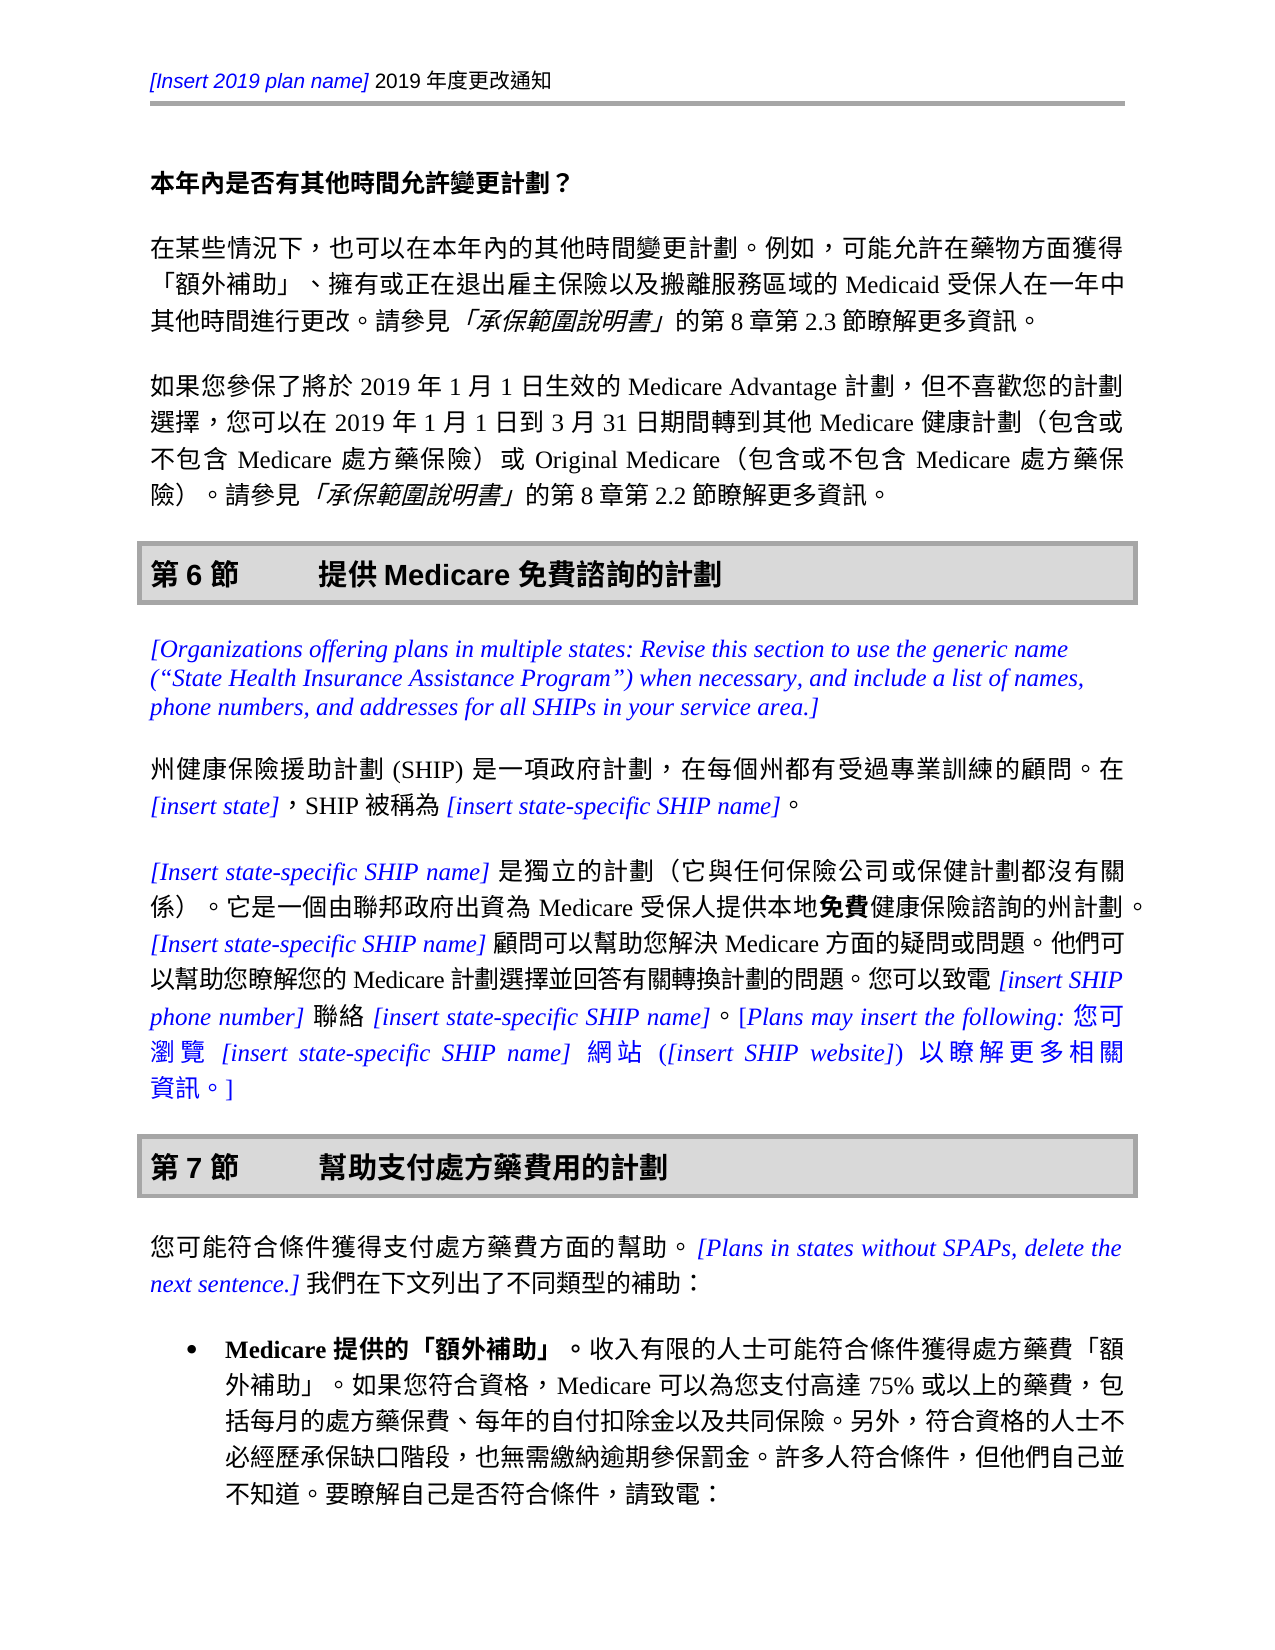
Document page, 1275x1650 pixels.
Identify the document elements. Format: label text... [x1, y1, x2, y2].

text 您可能符合條件獲得支付處方藥費方面的幫助。[Plans in states without SPAPs, delete the next sentence.] 我們在下文列出了不同類型的補助： [150, 1227, 1125, 1300]
text 在某些情況下，也可以在本年內的其他時間變更計劃。例如，可能允許在藥物方面獲得「額外補助」、擁有或正在退出雇主保險以及搬離服務區域的 Medicaid 受保人在一年中其他時間進行更改。請參見「承保範圍說明書」的第 8 章第 2.3 節瞭解更多資訊。 [150, 229, 1125, 337]
text 如果您參保了將於 2019 年 1 月 1 日生效的 Medicare Advantage 計劃，但不喜歡您的計劃選擇，您可以在 2019 年 1 月 1 日到 3 月 31 日期間轉到其他 Medicare 健康計劃（包含或不包含 Medicare 處方藥保險）或 Original Medicare（包含或不包含 Medicare 處方藥保險）。請參見「承保範圍說明書」的第 8 章第 2.2 節瞭解更多資訊。 [150, 367, 1125, 512]
subtitle 第 6 節 提供 Medicare 免費諮詢的計劃 [142, 546, 1133, 600]
text 州健康保險援助計劃 (SHIP) 是一項政府計劃，在每個州都有受過專業訓練的顧問。在 [insert state]，SHIP 被稱為 [insert state-specific SHIP name]。 [150, 749, 1125, 822]
subtitle 第 7 節 幫助支付處方藥費用的計劃 [142, 1139, 1133, 1194]
list Medicare 提供的「額外補助」。收入有限的人士可能符合條件獲得處方藥費「額外補助」。如果您符合資格，Medicare 可以為您支付高達 75% 或以上的藥費，包括每月的處方藥保費、每年的自付扣除金以及共同保險。另外，符合資格的人士不必經歷承保缺口階段，也無需繳納逾期參保罰金。許多人符合條件，但他們自己並不知道。要瞭解自己是否符合條件，請致電： [187, 1329, 1125, 1510]
text [Organizations offering plans in multiple states: Revise this section to use the generic name (“State Health Insurance Assistance Program”) when necessary, and include a list of names, phone numbers, and addresses for all SHIPs in your service area.] [150, 634, 1125, 720]
text [Insert state-specific SHIP name] 是獨立的計劃（它與任何保險公司或保健計劃都沒有關係）。它是一個由聯邦政府出資為 Medicare 受保人提供本地免費健康保險諮詢的州計劃。[Insert state-specific SHIP name] 顧問可以幫助您解決 Medicare 方面的疑問或問題。他們可以幫助您瞭解您的 Medicare 計劃選擇並回答有關轉換計劃的問題。您可以致電 [insert SHIP phone number] 聯絡 [insert state-specific SHIP name]。[Plans may insert the following: 您可瀏覽 [insert state-specific SHIP name] 網站 ([insert SHIP website]) 以瞭解更多相關 資訊。] [150, 851, 1125, 1105]
subtitle 本年內是否有其他時間允許變更計劃？ [150, 163, 1125, 199]
